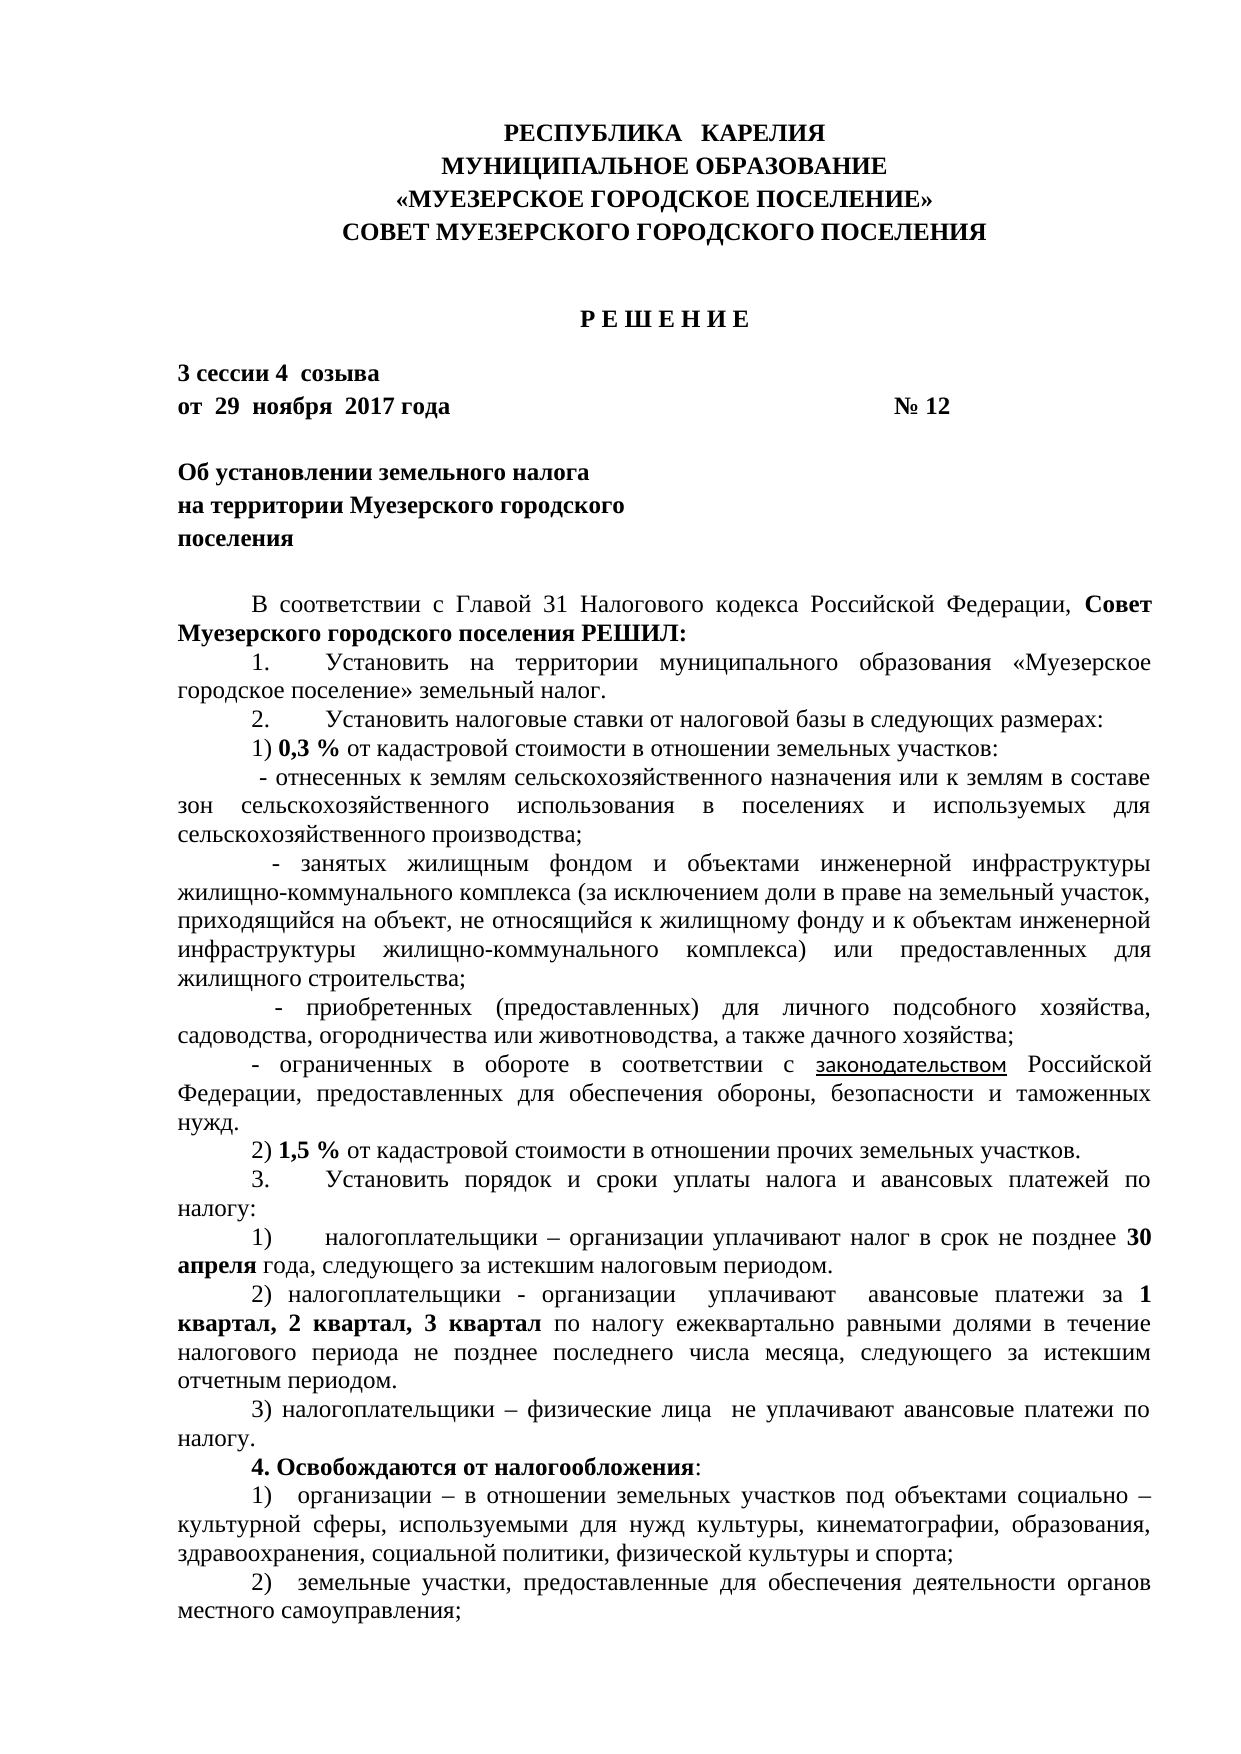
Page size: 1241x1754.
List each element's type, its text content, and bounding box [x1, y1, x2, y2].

text - отнесенных к землям сельскохозяйственного назначения или к землям в составе зон сельскохозяйственного использования в поселениях и используемых для сельскохозяйственного производства; [177, 762, 1152, 848]
text 3 сессии 4 созыва [177, 358, 1152, 387]
list Установить налоговые ставки от налоговой базы в следующих размерах: [177, 704, 1152, 733]
text В соответствии с Главой 31 Налогового кодекса Российской Федерации, Совет Муезерского городского поселения РЕШИЛ: [177, 589, 1152, 647]
text 3) налогоплательщики – физические лица не уплачивают авансовые платежи по налогу. [177, 1394, 1152, 1452]
text от 29 ноября 2017 года № 12 [177, 391, 1152, 420]
text Р Е Ш Е Н И Е [177, 304, 1152, 333]
text на территории Муезерского городского [177, 490, 1152, 519]
text 3. Установить порядок и сроки уплаты налога и авансовых платежей по налогу: [177, 1164, 1152, 1222]
text 2) налогоплательщики - организации уплачивают авансовые платежи за 1 квартал, 2 квартал, 3 квартал по налогу ежеквартально равными долями в течение налогового периода не позднее последнего числа месяца, следующего за истекшим отчетным периодом. [177, 1279, 1152, 1394]
text СОВЕТ МУЕЗЕРСКОГО ГОРОДСКОГО ПОСЕЛЕНИЯ [177, 217, 1152, 246]
text 4. Освобождаются от налогообложения: [177, 1452, 1152, 1481]
text РЕСПУБЛИКА КАРЕЛИЯ [177, 118, 1152, 147]
text 1) 0,3 % от кадастровой стоимости в отношении земельных участков: [177, 733, 1152, 762]
list организации – в отношении земельных участков под объектами социально – культурной сферы, используемыми для нужд культуры, кинематографии, образования, здравоохранения, социальной политики, физической культуры и спорта; [177, 1481, 1152, 1567]
text - ограниченных в обороте в соответствии с законодательством Российской Федерации, предоставленных для обеспечения обороны, безопасности и таможенных нужд. [177, 1049, 1152, 1136]
text - приобретенных (предоставленных) для личного подсобного хозяйства, садоводства, огородничества или животноводства, а также дачного хозяйства; [177, 992, 1152, 1049]
text МУНИЦИПАЛЬНОЕ ОБРАЗОВАНИЕ [177, 151, 1152, 180]
text - занятых жилищным фондом и объектами инженерной инфраструктуры жилищно-коммунального комплекса (за исключением доли в праве на земельный участок, приходящийся на объект, не относящийся к жилищному фонду и к объектам инженерной инфраструктуры жилищно-коммунального комплекса) или предоставленных для жилищного строительства; [177, 848, 1152, 992]
text 1) налогоплательщики – организации уплачивают налог в срок не позднее 30 апреля года, следующего за истекшим налоговым периодом. [177, 1222, 1152, 1279]
text «МУЕЗЕРСКОЕ ГОРОДСКОЕ ПОСЕЛЕНИЕ» [177, 184, 1152, 213]
text Об установлении земельного налога [177, 457, 1152, 486]
list земельные участки, предоставленные для обеспечения деятельности органов местного самоуправления; [177, 1567, 1152, 1624]
text 2) 1,5 % от кадастровой стоимости в отношении прочих земельных участков. [177, 1136, 1152, 1164]
text поселения [177, 523, 1152, 552]
list Установить на территории муниципального образования «Муезерское городское поселение» земельный налог. [177, 647, 1152, 704]
